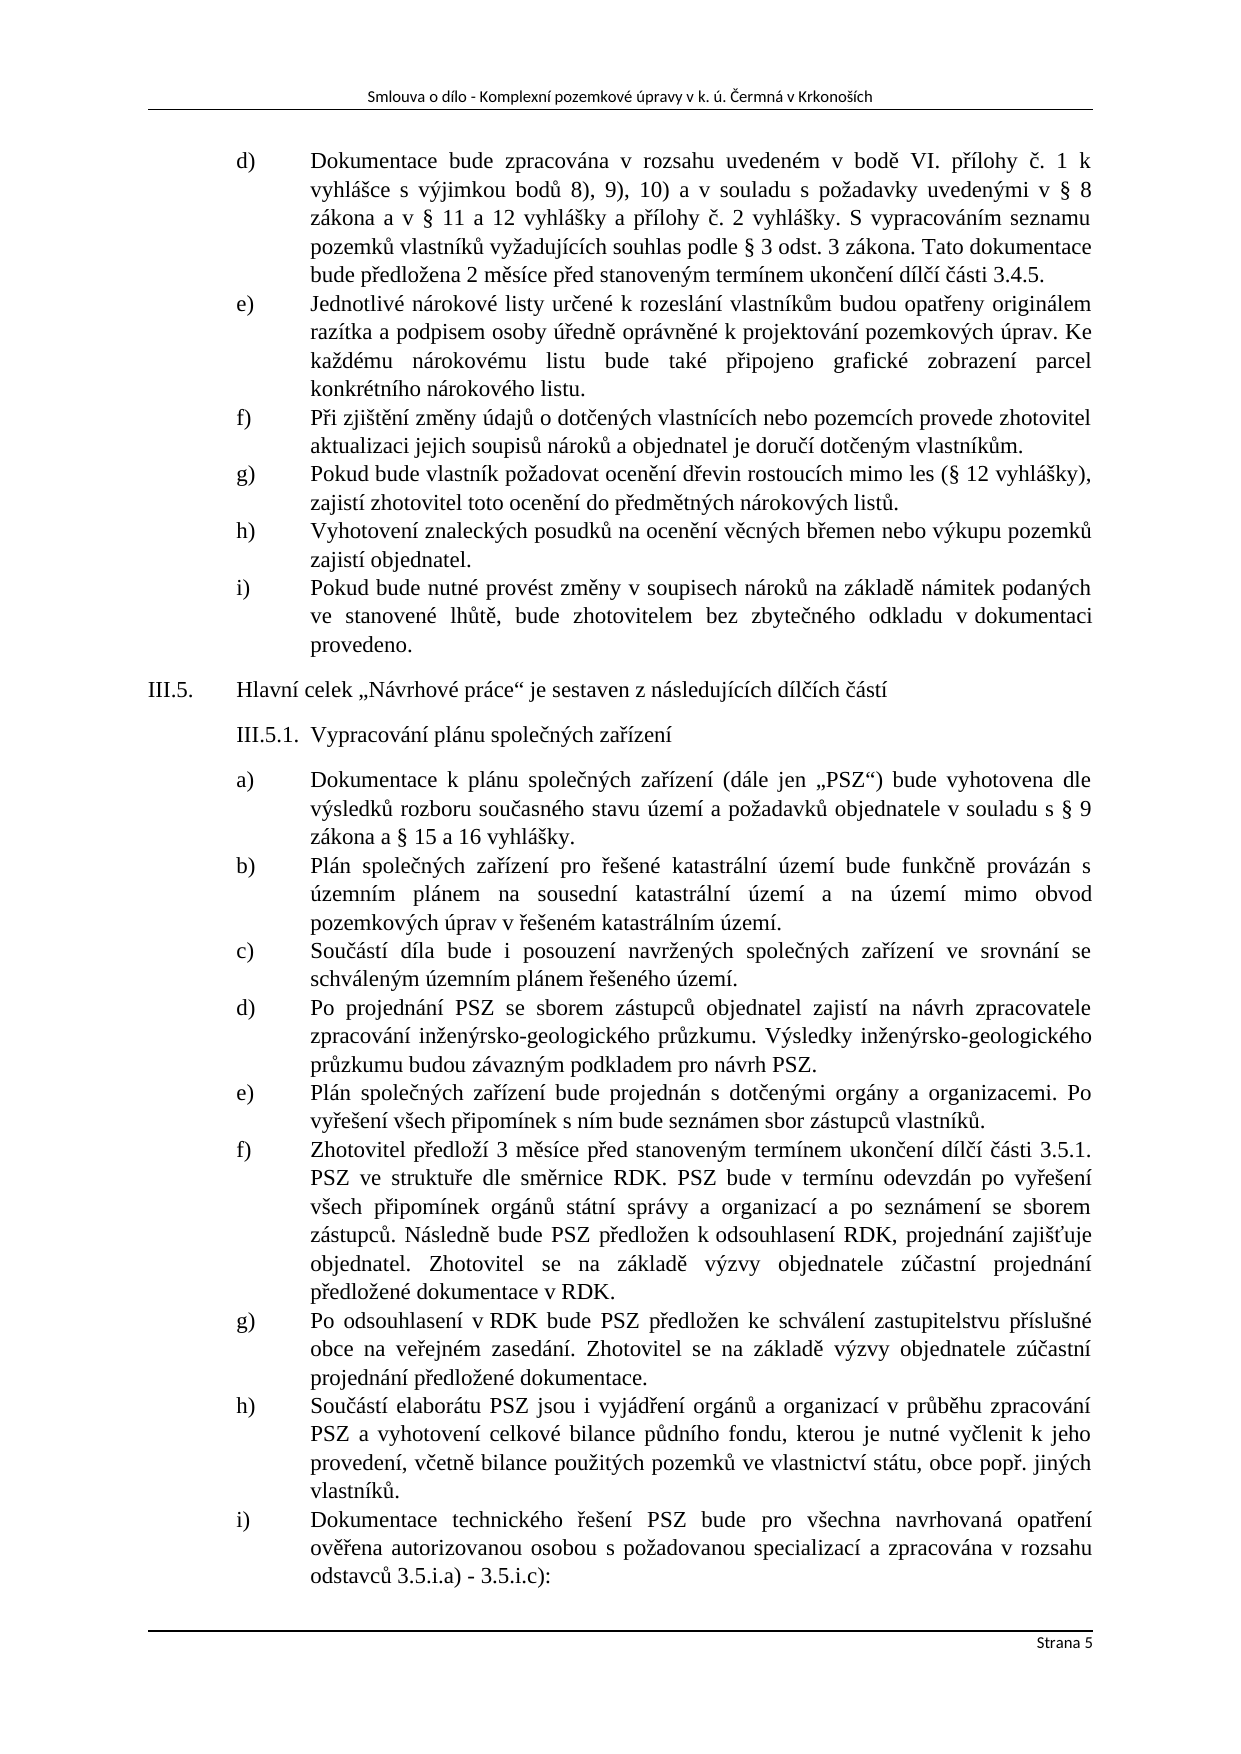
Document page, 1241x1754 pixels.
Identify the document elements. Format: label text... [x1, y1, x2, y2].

text Pokud bude vlastník požadovat ocenění dřevin rostoucích mimo les (§ 12 vyhlášky), zajistí zhotovitel toto ocenění do předmětných nárokových listů. [236, 460, 1093, 515]
text Po projednání PSZ se sborem zástupců objednatel zajistí na návrh zpracovatele zpracování inženýrsko-geologického průzkumu. Výsledky inženýrsko-geologického průzkumu budou závazným podkladem pro návrh PSZ. [236, 994, 1093, 1077]
text Vypracování plánu společných zařízení [236, 721, 1093, 748]
text Vyhotovení znaleckých posudků na ocenění věcných břemen nebo výkupu pozemků zajistí objednatel. [236, 517, 1093, 572]
text Po odsouhlasení v RDK bude PSZ předložen ke schválení zastupitelstvu příslušné obce na veřejném zasedání. Zhotovitel se na základě výzvy objednatele zúčastní projednání předložené dokumentace. [236, 1307, 1093, 1390]
text Dokumentace bude zpracována v rozsahu uvedeném v bodě VI. přílohy č. 1 k vyhlášce s výjimkou bodů 8), 9), 10) a v souladu s požadavky uvedenými v § 8 zákona a v § 11 a 12 vyhlášky a přílohy č. 2 vyhlášky. S vypracováním seznamu pozemků vlastníků vyžadujících souhlas podle § 3 odst. 3 zákona. Tato dokumentace bude předložena 2 měsíce před stanoveným termínem ukončení dílčí části 3.4.5. [236, 148, 1093, 288]
text Součástí díla bude i posouzení navržených společných zařízení ve srovnání se schváleným územním plánem řešeného území. [236, 937, 1093, 992]
text Součástí elaborátu PSZ jsou i vyjádření orgánů a organizací v průběhu zpracování PSZ a vyhotovení celkové bilance půdního fondu, kterou je nutné vyčlenit k jeho provedení, včetně bilance použitých pozemků ve vlastnictví státu, obce popř. jiných vlastníků. [236, 1392, 1093, 1504]
text Při zjištění změny údajů o dotčených vlastnících nebo pozemcích provede zhotovitel aktualizaci jejich soupisů nároků a objednatel je doručí dotčeným vlastníkům. [236, 403, 1093, 458]
text Zhotovitel předloží 3 měsíce před stanoveným termínem ukončení dílčí části 3.5.1. PSZ ve struktuře dle směrnice RDK. PSZ bude v termínu odevzdán po vyřešení všech připomínek orgánů státní správy a organizací a po seznámení se sborem zástupců. Následně bude PSZ předložen k odsouhlasení RDK, projednání zajišťuje objednatel. Zhotovitel se na základě výzvy objednatele zúčastní projednání předložené dokumentace v RDK. [236, 1136, 1093, 1304]
text Pokud bude nutné provést změny v soupisech nároků na základě námitek podaných ve stanovené lhůtě, bude zhotovitelem bez zbytečného odkladu v dokumentaci provedeno. [236, 574, 1093, 657]
text Plán společných zařízení bude projednán s dotčenými orgány a organizacemi. Po vyřešení všech připomínek s ním bude seznámen sbor zástupců vlastníků. [236, 1079, 1093, 1134]
list Hlavní celek „Návrhové práce“ je sestaven z následujících dílčích částí [148, 676, 1093, 702]
text Plán společných zařízení pro řešené katastrální území bude funkčně provázán s územním plánem na sousední katastrální území a na území mimo obvod pozemkových úprav v řešeném katastrálním území. [236, 852, 1093, 935]
text Dokumentace technického řešení PSZ bude pro všechna navrhovaná opatření ověřena autorizovanou osobou s požadovanou specializací a zpracována v rozsahu odstavců 3.5.i.a) - 3.5.i.c): [236, 1506, 1093, 1589]
text Dokumentace k plánu společných zařízení (dále jen „PSZ“) bude vyhotovena dle výsledků rozboru současného stavu území a požadavků objednatele v souladu s § 9 zákona a § 15 a 16 vyhlášky. [236, 766, 1093, 849]
text Jednotlivé nárokové listy určené k rozeslání vlastníkům budou opatřeny originálem razítka a podpisem osoby úředně oprávněné k projektování pozemkových úprav. Ke každému nárokovému listu bude také připojeno grafické zobrazení parcel konkrétního nárokového listu. [236, 290, 1093, 401]
